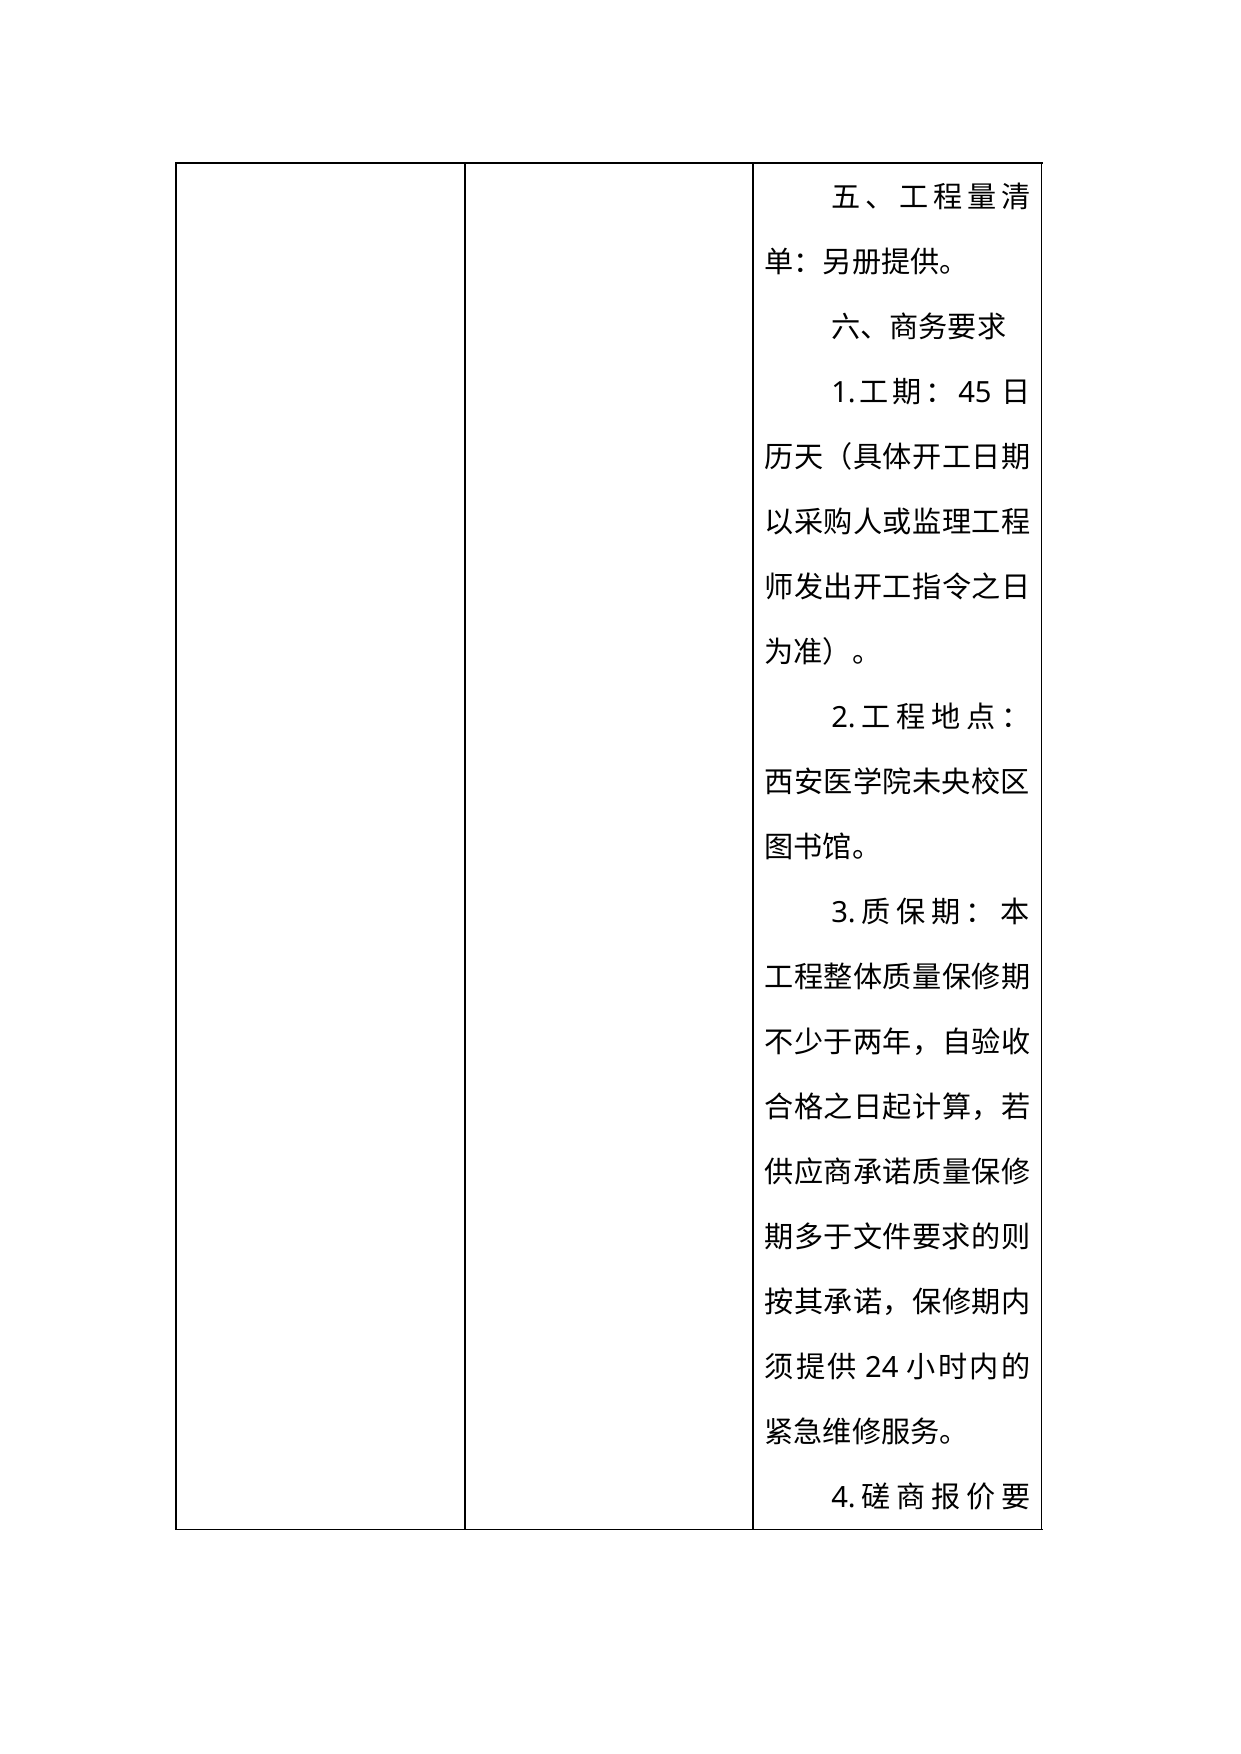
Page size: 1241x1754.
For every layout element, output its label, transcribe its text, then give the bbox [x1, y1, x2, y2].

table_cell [754, 164, 1041, 1528]
table_cell [177, 164, 464, 1528]
table_cell 1 [466, 164, 752, 1528]
